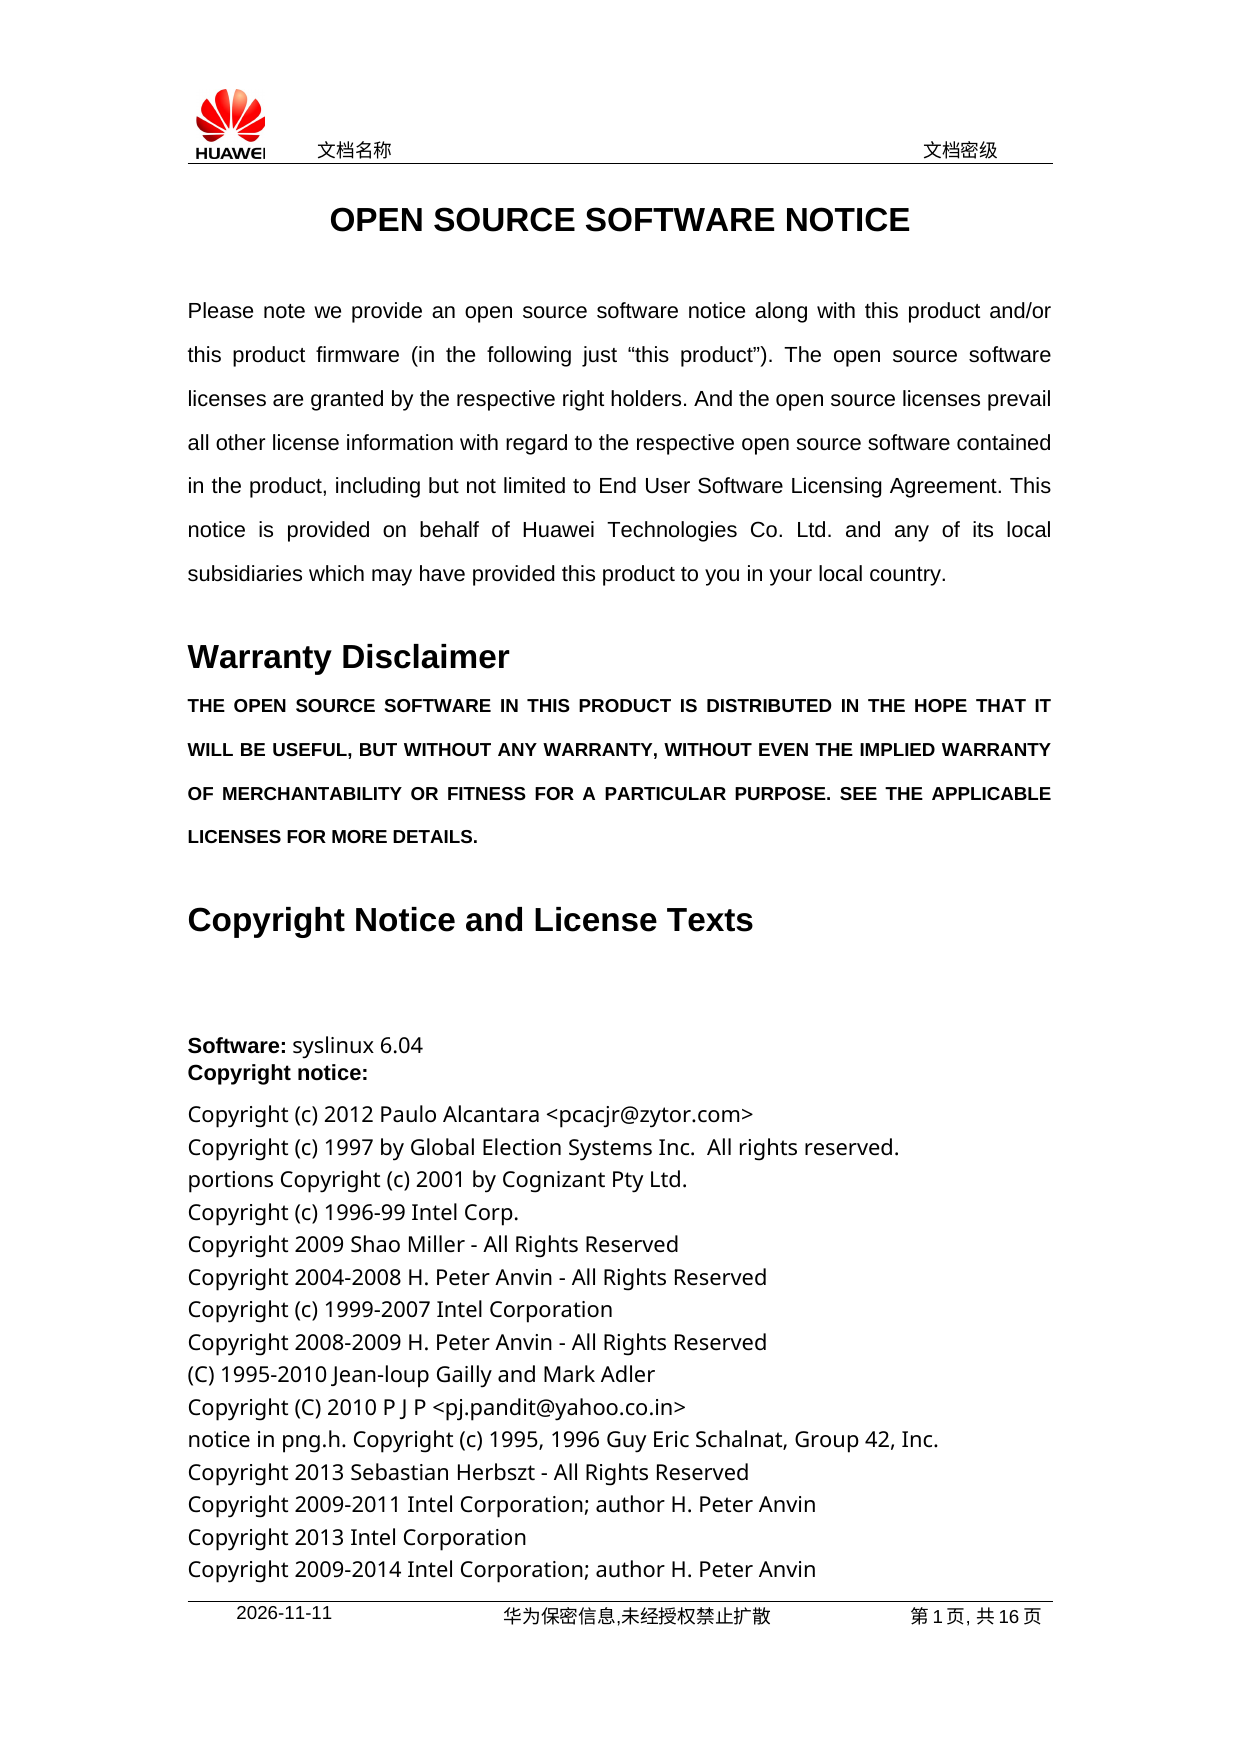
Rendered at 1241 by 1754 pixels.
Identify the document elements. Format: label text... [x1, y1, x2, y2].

text Copyright (c) 1999-2007 Intel Corporation [187, 1293, 1053, 1325]
text Copyright (C) 2010 P J P <pj.pandit@yahoo.co.in> [187, 1390, 1053, 1423]
text Copyright 2004-2008 H. Peter Anvin - All Rights Reserved [187, 1260, 1053, 1293]
text OPEN SOURCE SOFTWARE NOTICE [187, 196, 1053, 240]
title Software: syslinux 6.04 [187, 1030, 1053, 1060]
text Copyright (c) 2012 Paulo Alcantara <pcacjr@zytor.com> [187, 1098, 1053, 1130]
text Copyright 2009-2011 Intel Corporation; author H. Peter Anvin [187, 1488, 1053, 1520]
text Please note we provide an open source software notice along with this product and/or this product firmware (in the following just “this product”). The open source software licenses are granted by the respective right holders. And the open source licenses prevail all other license information with regard to the respective open source software contained in the product, including but not limited to End User Software Licensing Agreement. This notice is provided on behalf of Huawei Technologies Co. Ltd. and any of its local subsidiaries which may have provided this product to you in your local country. [187, 284, 1053, 590]
text The open source software in this product is distributed in the hope that it will be useful, but WITHOUT ANY WARRANTY, without even the implied warranty of MERCHANTABILITY or FITNESS FOR A PARTICULAR PURPOSE. See the applicable licenses for more details. [187, 677, 1053, 852]
text Copyright 2009 Shao Miller - All Rights Reserved [187, 1228, 1053, 1260]
text portions Copyright (c) 2001 by Cognizant Pty Ltd. [187, 1163, 1053, 1195]
text (C) 1995-2010 Jean-loup Gailly and Mark Adler [187, 1358, 1053, 1390]
text Copyright (c) 1997 by Global Election Systems Inc. All rights reserved. [187, 1130, 1053, 1163]
picture [196, 89, 265, 159]
text Copyright 2013 Intel Corporation [187, 1520, 1053, 1553]
text notice in png.h. Copyright (c) 1995, 1996 Guy Eric Schalnat, Group 42, Inc. [187, 1423, 1053, 1455]
text Copyright 2013 Sebastian Herbszt - All Rights Reserved [187, 1455, 1053, 1488]
text Copyright (c) 1996-99 Intel Corp. [187, 1195, 1053, 1228]
text Copyright 2008-2009 H. Peter Anvin - All Rights Reserved [187, 1325, 1053, 1358]
text Warranty Disclaimer [187, 634, 1053, 677]
text Copyright Notice and License Texts [187, 896, 1053, 940]
text Copyright notice: [187, 1060, 1053, 1085]
text Copyright 2009-2014 Intel Corporation; author H. Peter Anvin [187, 1553, 1053, 1585]
